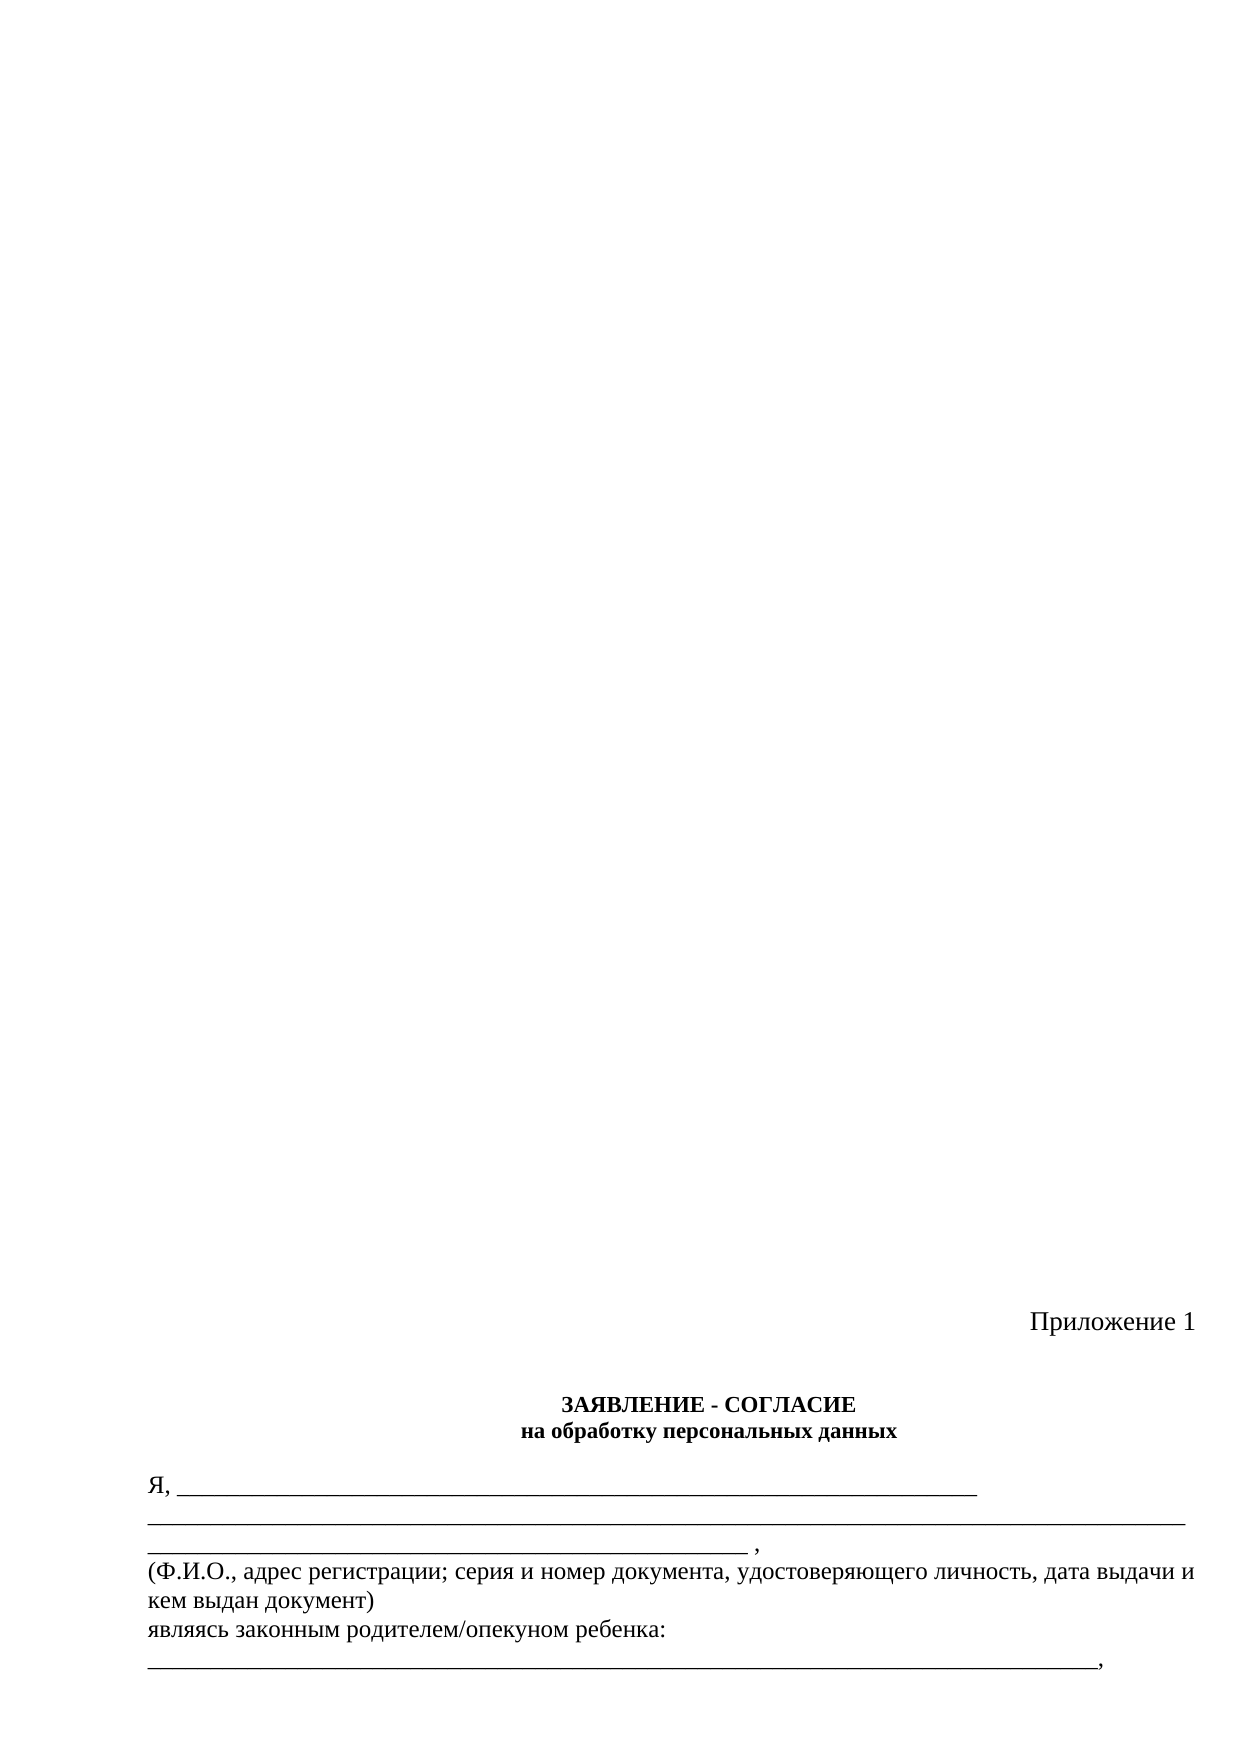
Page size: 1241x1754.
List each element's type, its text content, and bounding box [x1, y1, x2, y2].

text являясь законным родителем/опекуном ребенка: [148, 1614, 1196, 1643]
text на обработку персональных данных [148, 1417, 1196, 1444]
text Я, ________________________________________________________________ [148, 1470, 1196, 1499]
text (Ф.И.О., адрес регистрации; серия и номер документа, удостоверяющего личность, дата выдачи и кем выдан документ) [148, 1556, 1196, 1614]
text ЗАЯВЛЕНИЕ - СОГЛАСИЕ [148, 1391, 1196, 1417]
text Приложение 1 [148, 1305, 1196, 1336]
text ___________________________________________________________________________________________________________________________________ , [148, 1499, 1196, 1556]
text ____________________________________________________________________________, [148, 1643, 1196, 1671]
